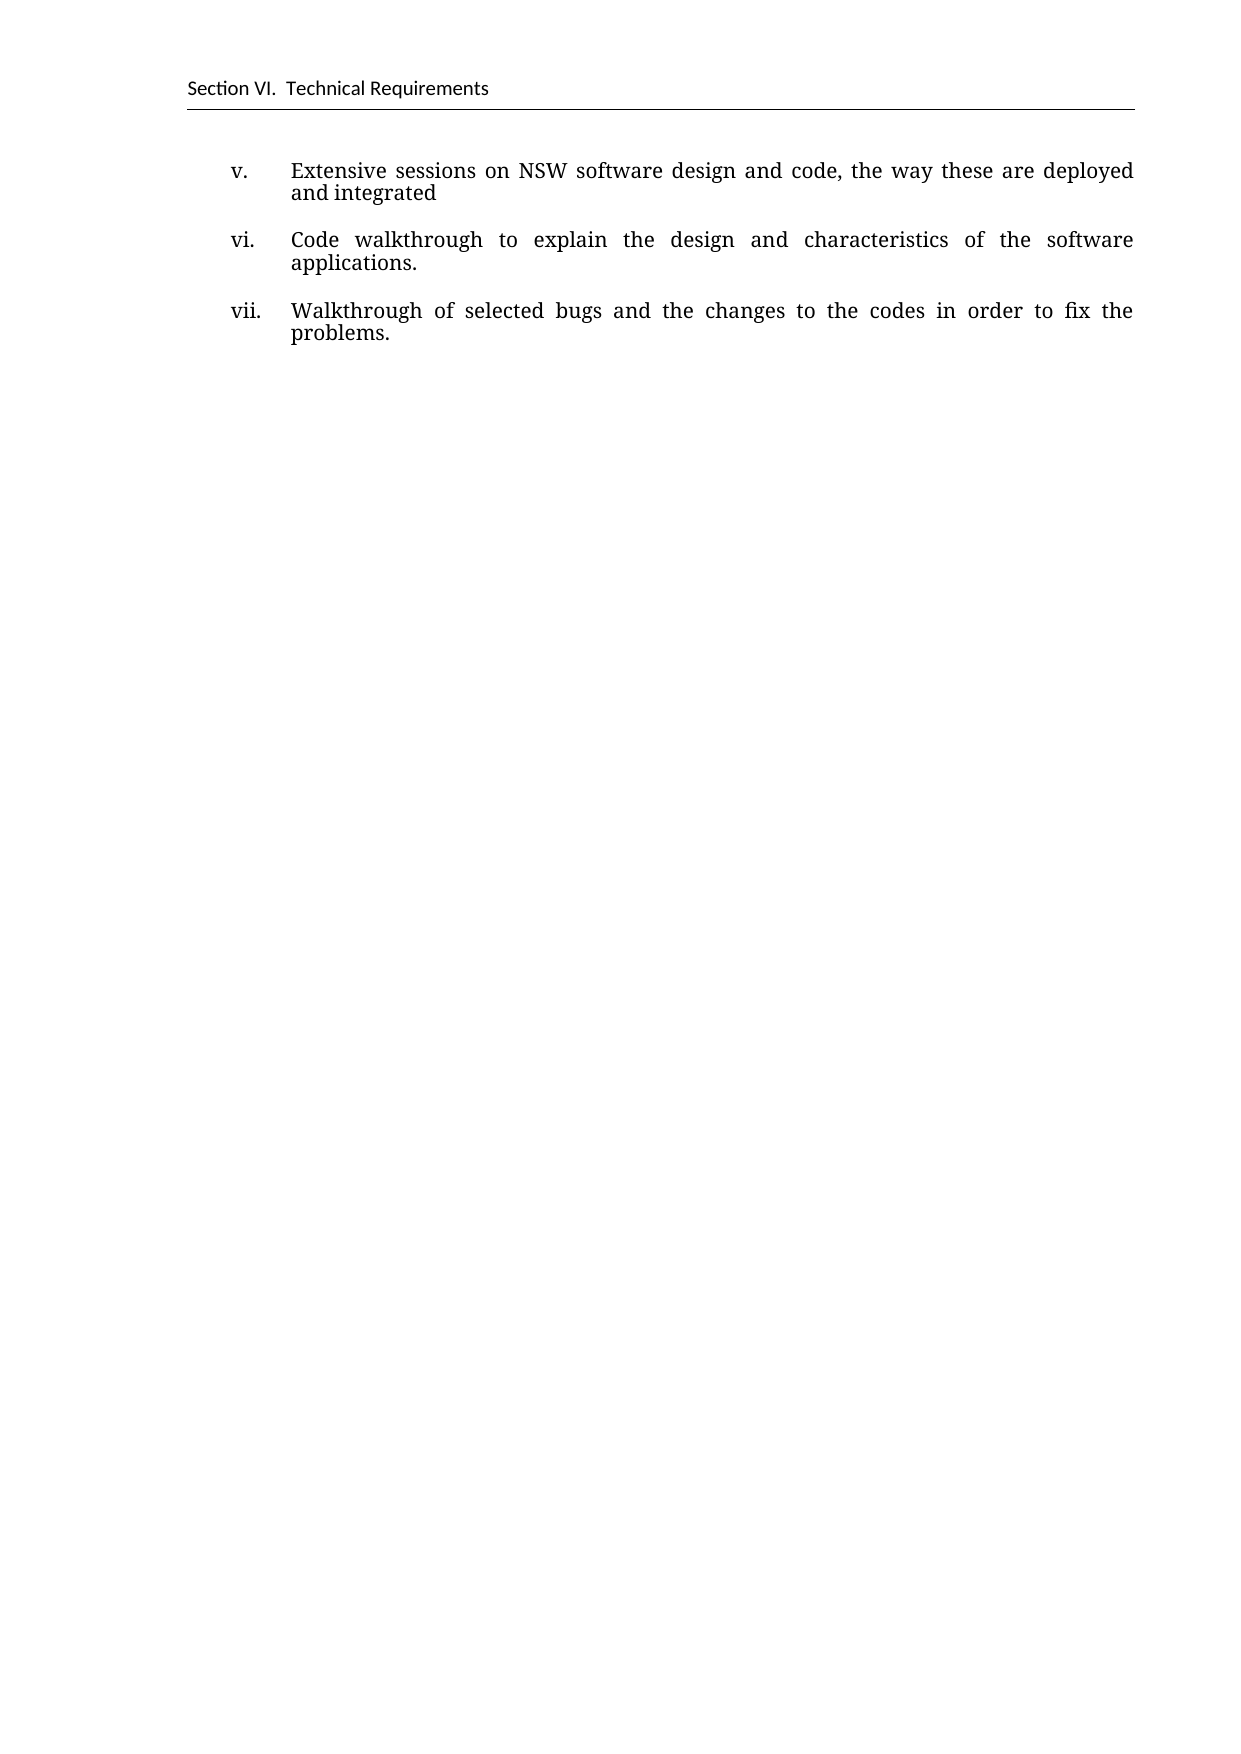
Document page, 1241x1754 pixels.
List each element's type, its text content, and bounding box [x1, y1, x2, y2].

list Code walkthrough to explain the design and characteristics of the software applications. [231, 230, 1135, 274]
list Extensive sessions on NSW software design and code, the way these are deployed and integrated [231, 160, 1135, 205]
list Walkthrough of selected bugs and the changes to the codes in order to fix the problems. [231, 300, 1135, 345]
